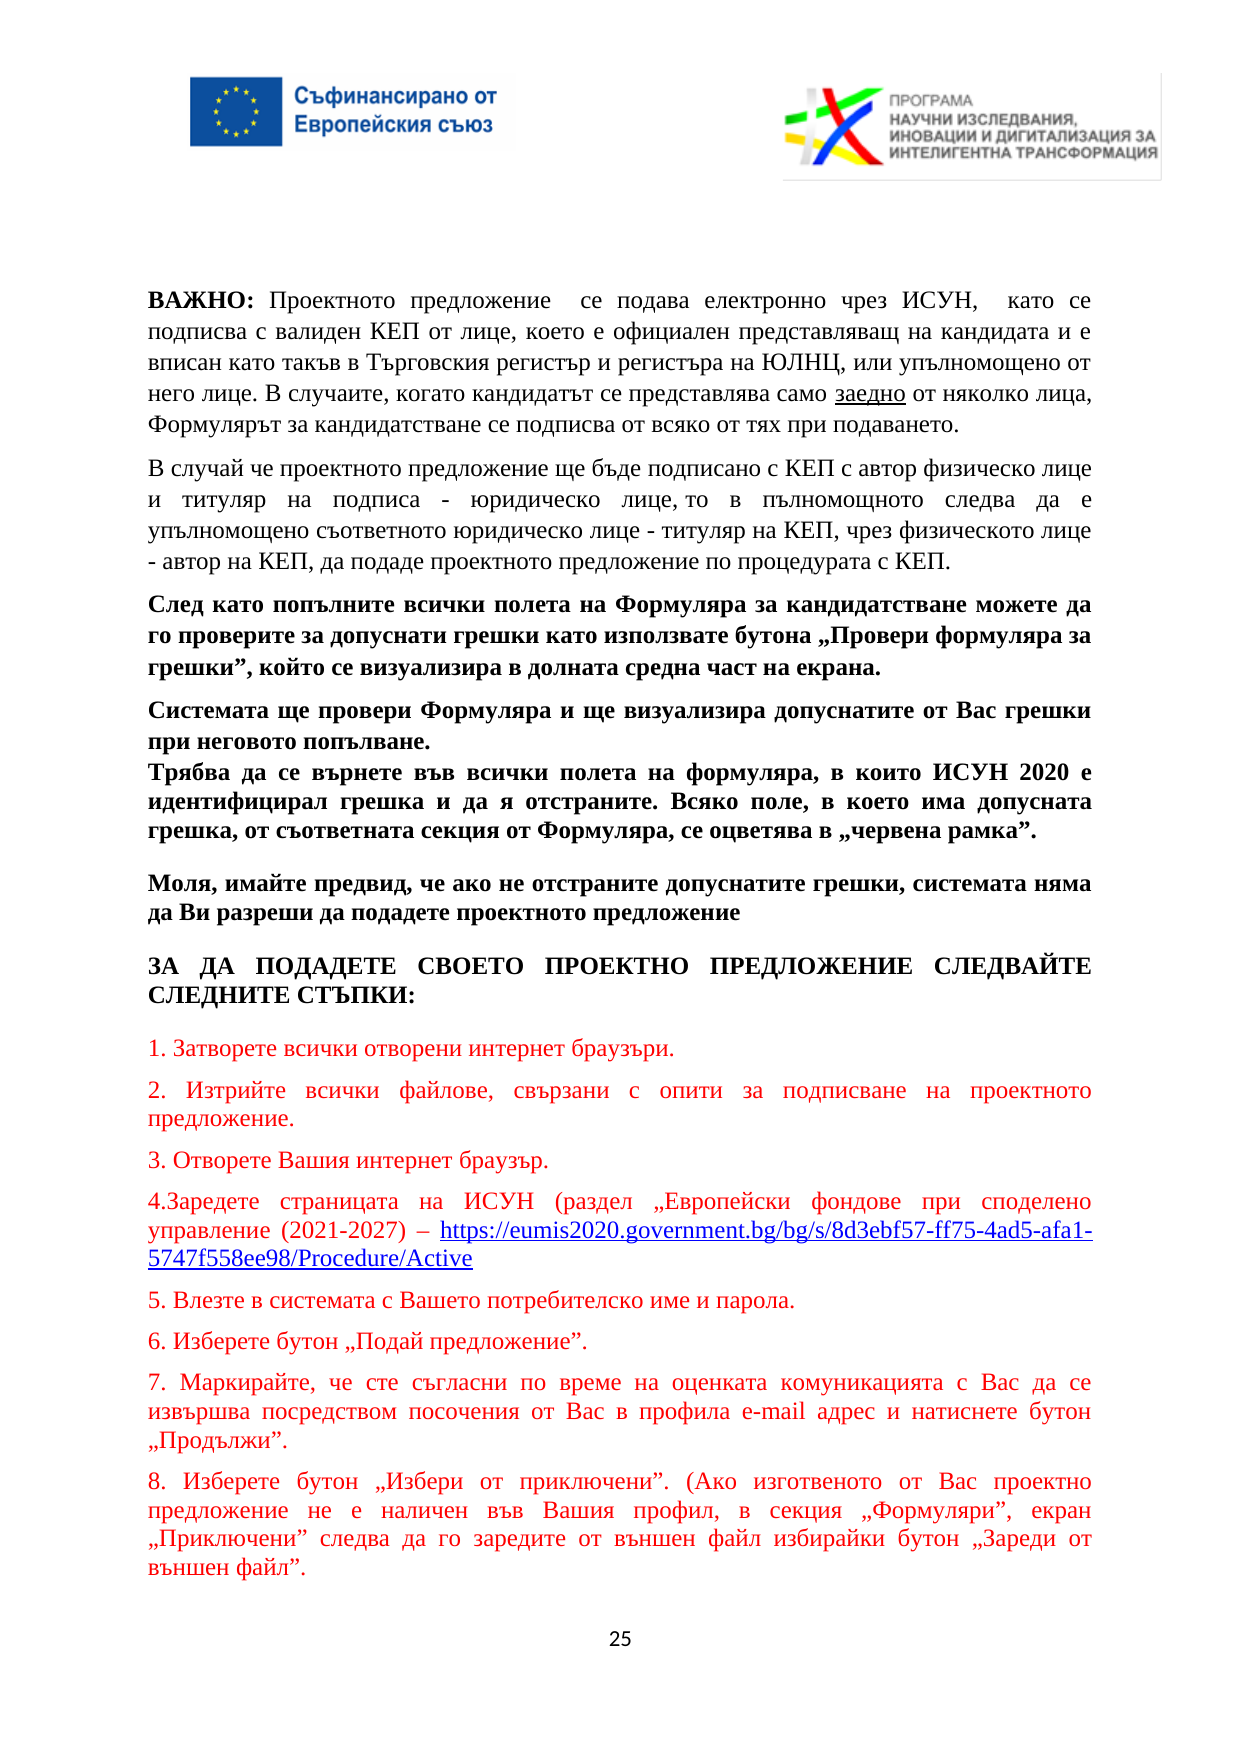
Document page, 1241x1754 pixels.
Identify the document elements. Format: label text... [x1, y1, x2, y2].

text ЗА ДА ПОДАДЕТЕ СВОЕТО ПРОЕКТНО ПРЕДЛОЖЕНИЕ СЛЕДВАЙТЕ СЛЕДНИТЕ СТЪПКИ: [148, 951, 1093, 1008]
text 3. Отворете Вашия интернет браузър. [148, 1145, 1093, 1173]
text В случай че проектното предложение ще бъде подписано с КЕП с автор физическо лице и титуляр на подписа - юридическо лице, то в пълномощното следва да е упълномощено съответното юридическо лице - титуляр на КЕП, чрез физическото лице - автор на КЕП, да подаде проектното предложение по процедурата с КЕП. [148, 453, 1093, 575]
text Системата ще провери Формуляра и ще визуализира допуснатите от Вас грешки при неговото попълване. [148, 695, 1093, 755]
text 2. Изтрийте всички файлове, свързани с опити за подписване на проектното предложение. [148, 1075, 1093, 1132]
text ВАЖНО: Проектното предложение се подава електронно чрез ИСУН, като се подписва с валиден КЕП от лице, което е официален представляващ на кандидата и е вписан като такъв в Търговския регистър и регистъра на ЮЛНЦ, или упълномощено от него лице. В случаите, когато кандидатът се представлява само заедно от няколко лица, Формулярът за кандидатстване се подписва от всяко от тях при подаването. [148, 285, 1093, 438]
text 5. Влезте в системата с Вашето потребителско име и парола. [148, 1285, 1093, 1313]
text 8. Изберете бутон „Избери от приключени”. (Ако изготвеното от Вас проектно предложение не е наличен във Вашия профил, в секция „Формуляри”, екран „Приключени” следва да го заредите от външен файл избирайки бутон „Зареди от външен файл”. [148, 1466, 1093, 1581]
text 7. Маркирайте, че сте съгласни по време на оценката комуникацията с Вас да се извършва посредством посочения от Вас в профила e-mail адрес и натиснете бутон „Продължи”. [148, 1367, 1093, 1453]
text 1. Затворете всички отворени интернет браузъри. [148, 1033, 1093, 1062]
text След като попълните всички полета на Формуляра за кандидатстване можете да го проверите за допуснати грешки като използвате бутона „Провери формуляра за грешки”, който се визуализира в долната средна част на екрана. [148, 589, 1093, 680]
picture [186, 73, 517, 151]
text Моля, имайте предвид, че ако не отстраните допуснатите грешки, системата няма да Ви разреши да подадете проектното предложение [148, 868, 1093, 926]
text Трябва да се върнете във всички полета на формуляра, в които ИСУН 2020 е идентифицирал грешка и да я отстраните. Всяко поле, в което има допусната грешка, от съответната секция от Формуляра, се оцветява в „червена рамка”. [148, 757, 1093, 843]
text 4.Заредете страницата на ИСУН (раздел „Европейски фондове при споделено управление (2021-2027) – https://eumis2020.government.bg/bg/s/8d3ebf57-ff75-4ad5-afa1-5747f558ee98/Procedure/Active [148, 1186, 1093, 1272]
text 6. Изберете бутон „Подай предложение”. [148, 1326, 1093, 1355]
picture [782, 73, 1163, 182]
